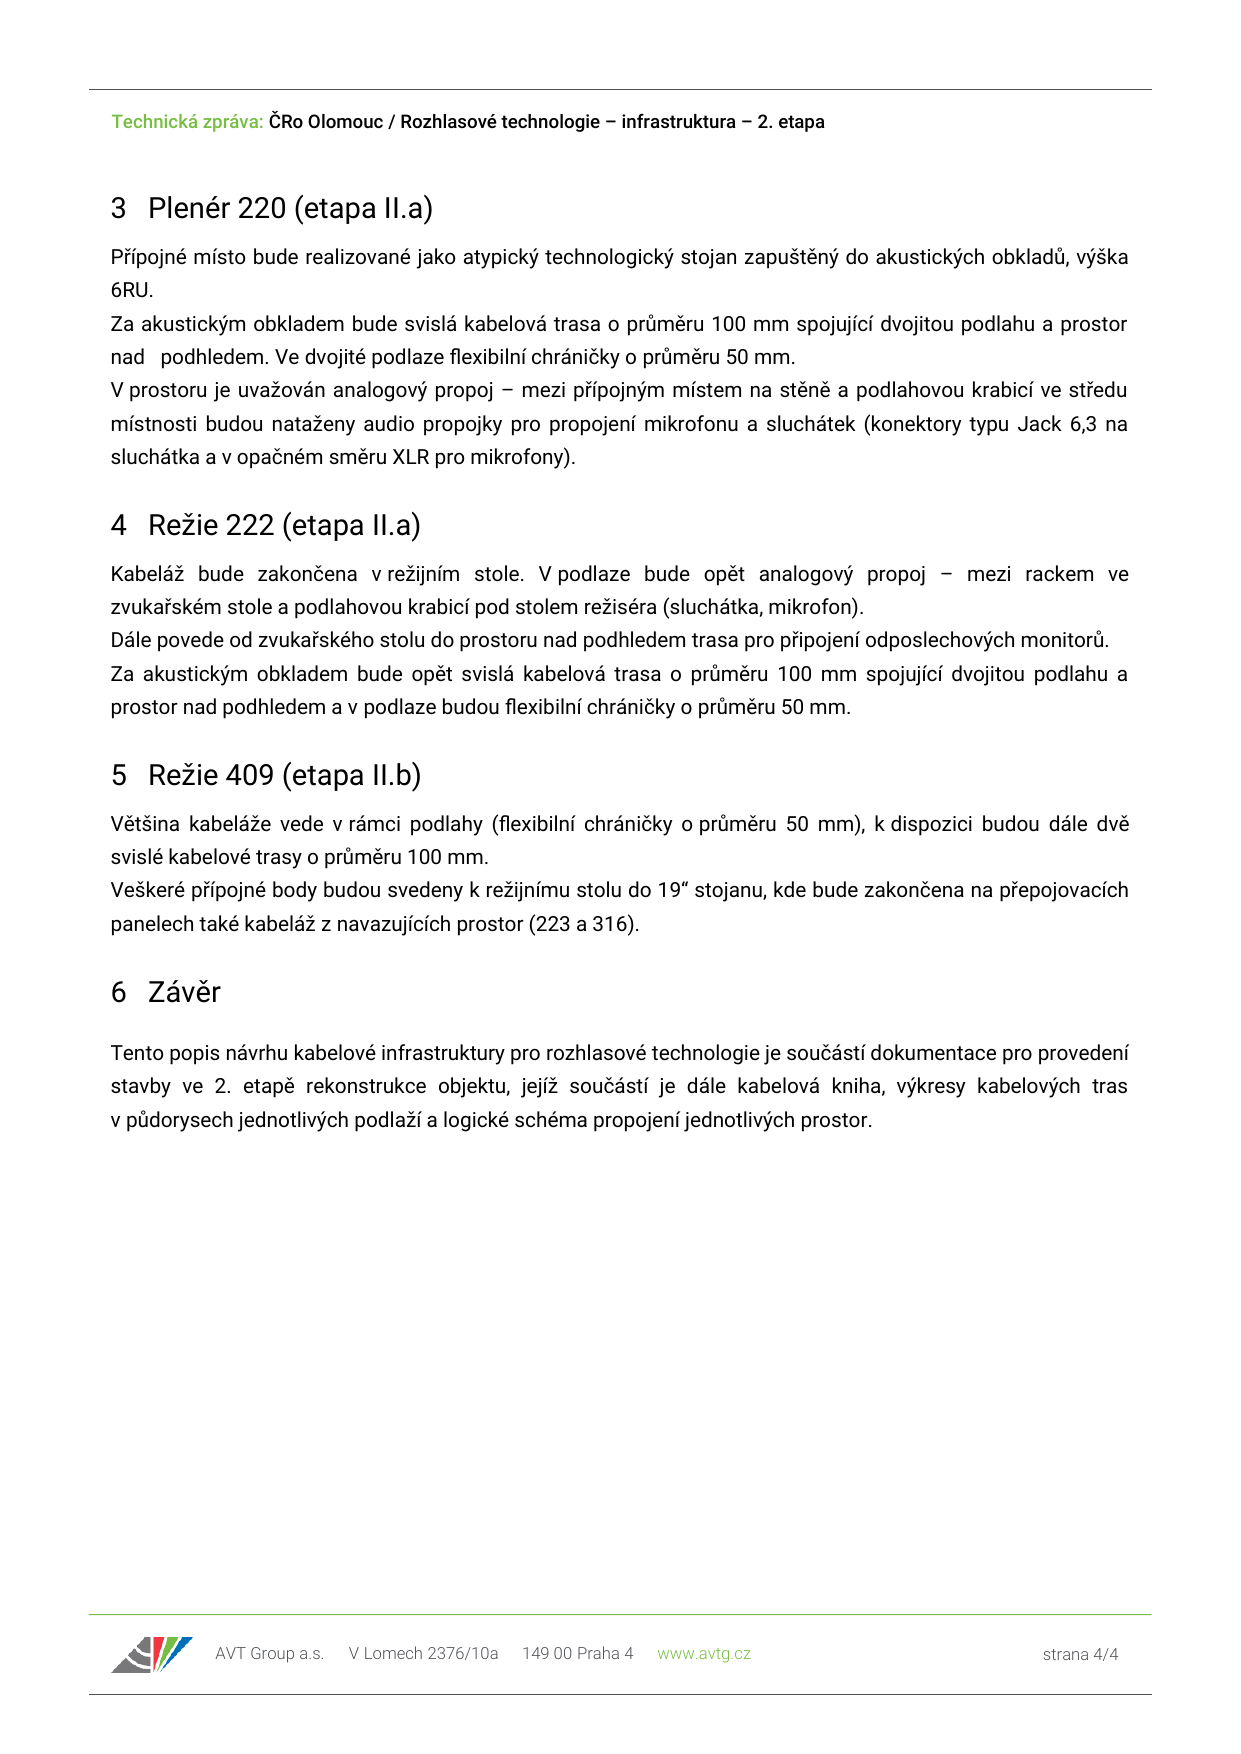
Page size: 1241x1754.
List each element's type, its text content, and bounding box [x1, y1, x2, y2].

picture [110, 1637, 193, 1673]
text Dále povede od zvukařského stolu do prostoru nad podhledem trasa pro připojení odposlechových monitorů. [110, 621, 1130, 654]
text Kabeláž bude zakončena v režijním stole. V podlaze bude opět analogový propoj – mezi rackem ve zvukařském stole a podlahovou krabicí pod stolem režiséra (sluchátka, mikrofon). [110, 554, 1130, 621]
subtitle Závěr [110, 975, 1130, 1009]
text Přípojné místo bude realizované jako atypický technologický stojan zapuštěný do akustických obkladů, výška 6RU. [110, 238, 1130, 304]
text Tento popis návrhu kabelové infrastruktury pro rozhlasové technologie je součástí dokumentace pro provedení stavby ve 2. etapě rekonstrukce objektu, jejíž součástí je dále kabelová kniha, výkresy kabelových tras v půdorysech jednotlivých podlaží a logické schéma propojení jednotlivých prostor. [110, 1034, 1130, 1134]
subtitle Plenér 220 (etapa II.a) [110, 192, 1130, 225]
text Za akustickým obkladem bude svislá kabelová trasa o průměru 100 mm spojující dvojitou podlahu a prostor nad podhledem. Ve dvojité podlaze flexibilní chráničky o průměru 50 mm. [110, 304, 1130, 371]
text Veškeré přípojné body budou svedeny k režijnímu stolu do 19“ stojanu, kde bude zakončena na přepojovacích panelech také kabeláž z navazujících prostor (223 a 316). [110, 871, 1130, 938]
text V prostoru je uvažován analogový propoj – mezi přípojným místem na stěně a podlahovou krabicí ve středu místnosti budou nataženy audio propojky pro propojení mikrofonu a sluchátek (konektory typu Jack 6,3 na sluchátka a v opačném směru XLR pro mikrofony). [110, 371, 1130, 471]
subtitle Režie 409 (etapa II.b) [110, 759, 1130, 792]
text Za akustickým obkladem bude opět svislá kabelová trasa o průměru 100 mm spojující dvojitou podlahu a prostor nad podhledem a v podlaze budou flexibilní chráničky o průměru 50 mm. [110, 654, 1130, 721]
subtitle Režie 222 (etapa II.a) [110, 509, 1130, 542]
text Většina kabeláže vede v rámci podlahy (flexibilní chráničky o průměru 50 mm), k dispozici budou dále dvě svislé kabelové trasy o průměru 100 mm. [110, 804, 1130, 871]
